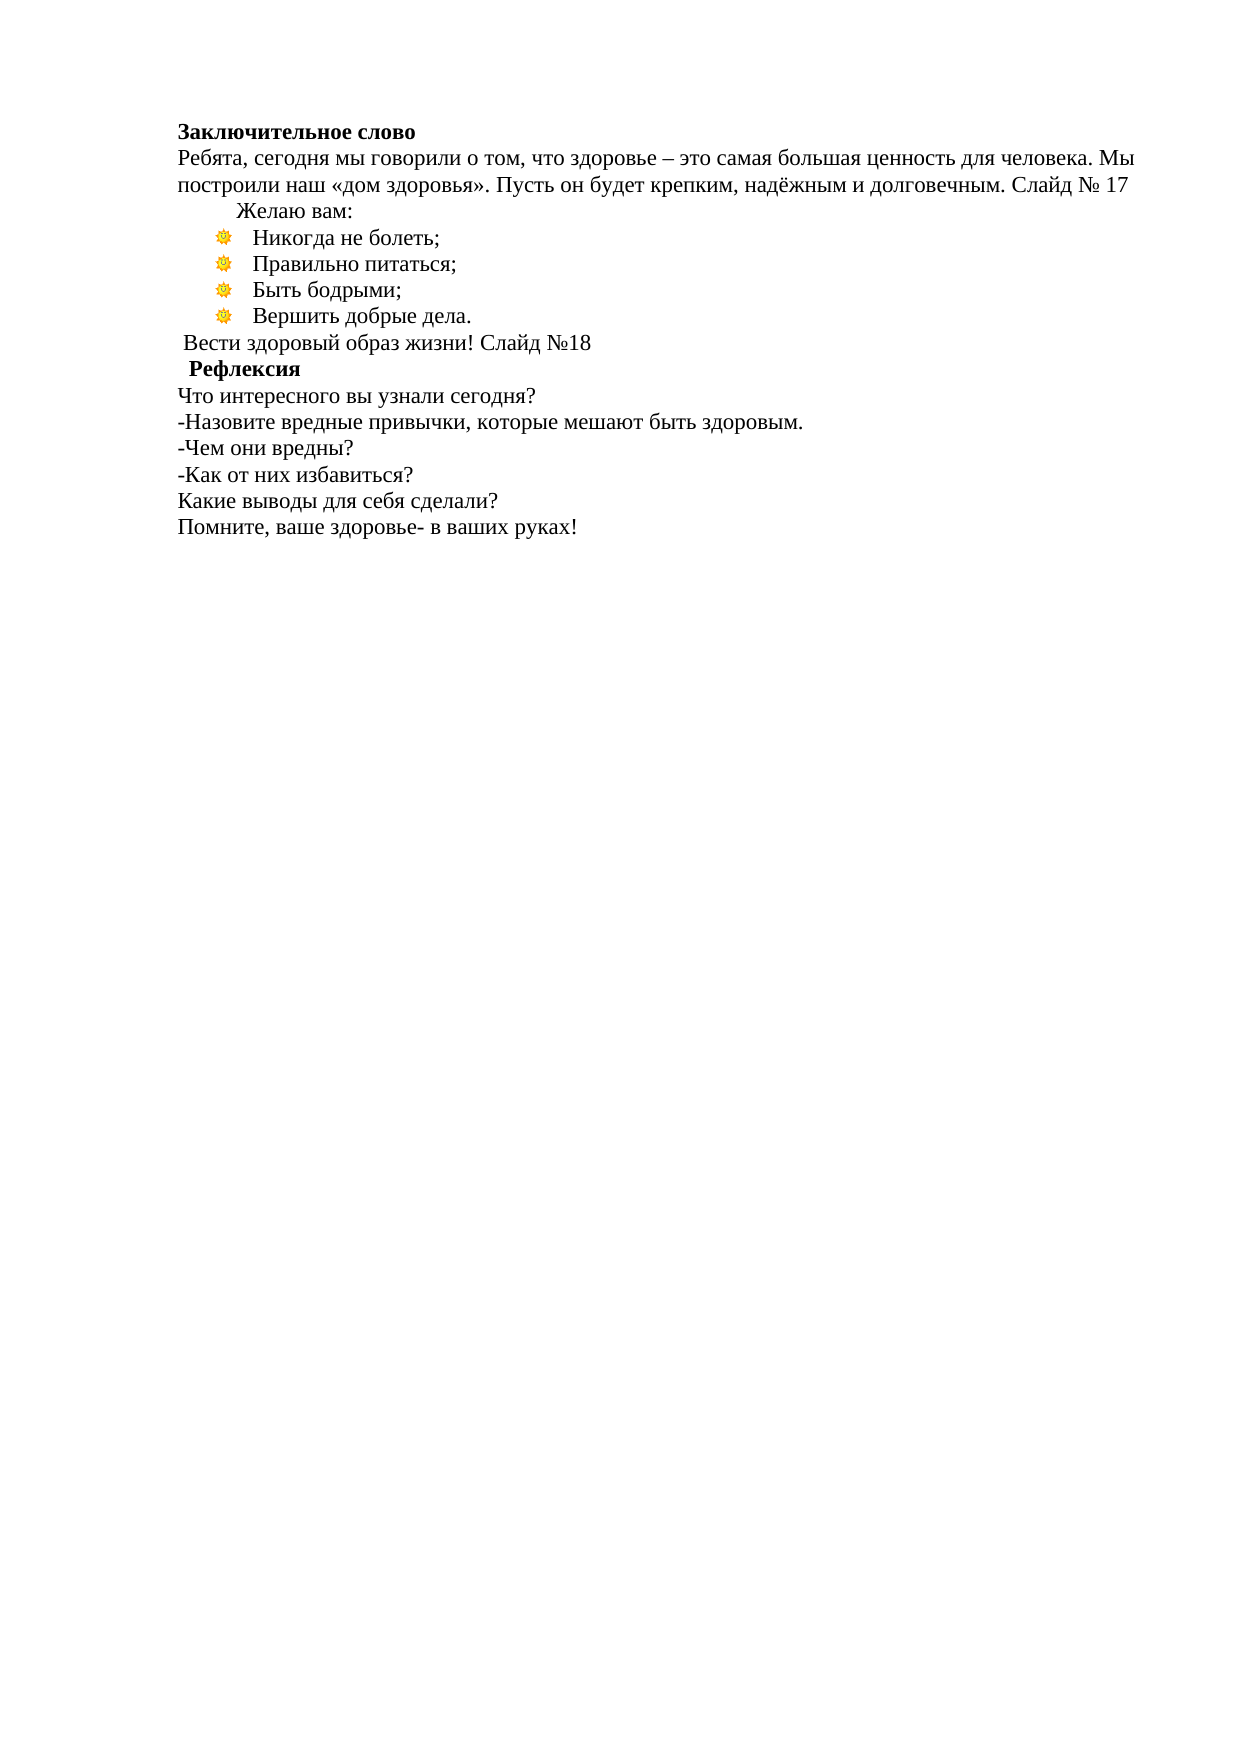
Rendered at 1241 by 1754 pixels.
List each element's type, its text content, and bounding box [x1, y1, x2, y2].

list Никогда не болеть; [215, 223, 1152, 250]
picture [215, 281, 232, 298]
text -Чем они вредны? [177, 434, 1152, 461]
text Вести здоровый образ жизни! Слайд №18 [177, 329, 1152, 355]
picture [215, 307, 232, 324]
list Правильно питаться; [215, 250, 1152, 276]
text -Как от них избавиться? [177, 461, 1152, 487]
list Вершить добрые дела. [215, 303, 1152, 329]
picture [215, 254, 232, 272]
text Какие выводы для себя сделали? [177, 487, 1152, 513]
text Что интересного вы узнали сегодня? [177, 382, 1152, 408]
text Помните, ваше здоровье- в ваших руках! [177, 513, 1152, 540]
list Желаю вам: [236, 197, 1152, 223]
picture [215, 228, 232, 245]
text Заключительное слово [177, 118, 1152, 144]
text Ребята, сегодня мы говорили о том, что здоровье – это самая большая ценность для человека. Мы построили наш «дом здоровья». Пусть он будет крепким, надёжным и долговечным. Слайд № 17 [177, 144, 1152, 197]
list Быть бодрыми; [215, 276, 1152, 303]
text -Назовите вредные привычки, которые мешают быть здоровым. [177, 408, 1152, 434]
text Рефлексия [177, 355, 1152, 382]
